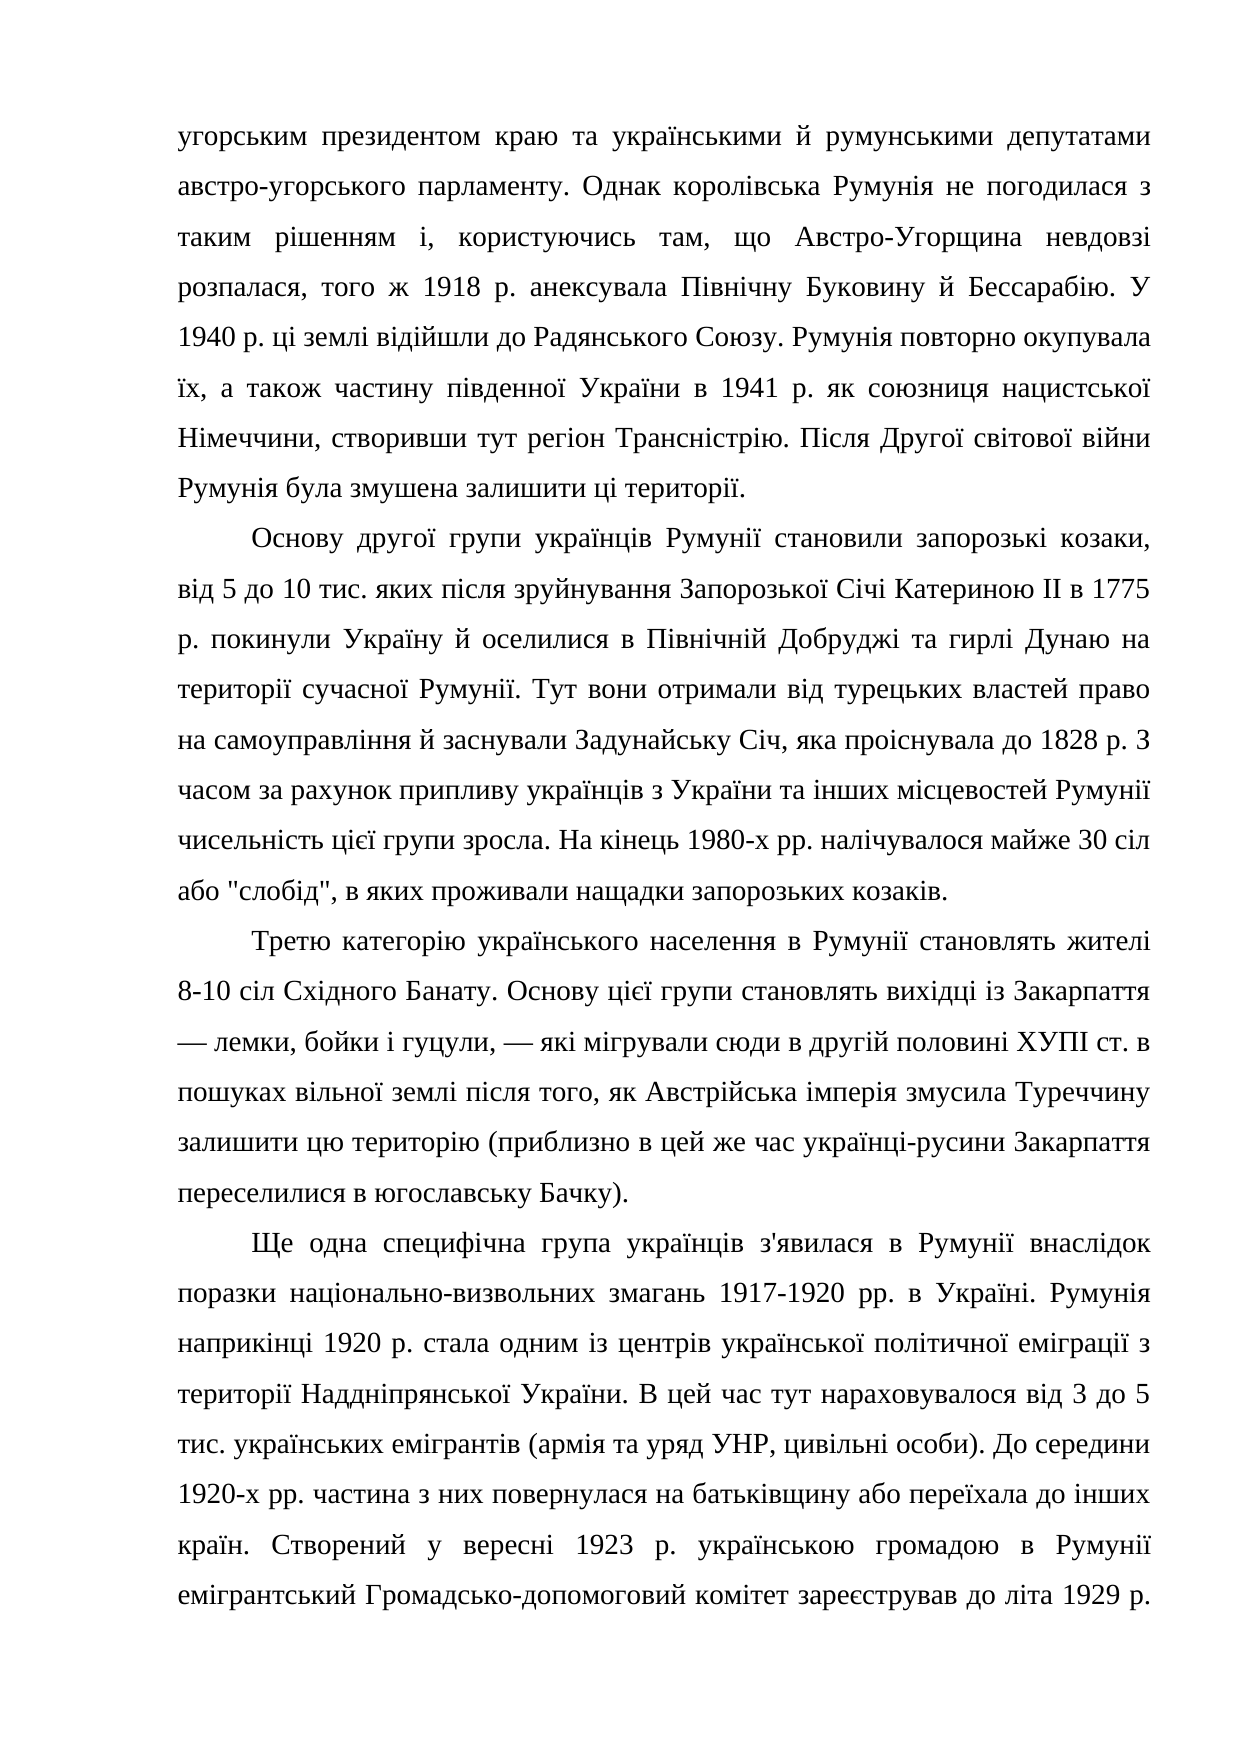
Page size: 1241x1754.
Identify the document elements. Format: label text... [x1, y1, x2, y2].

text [177, 1225, 1152, 1611]
text Основу другої групи українців Румунії становили запорозькі козаки, від 5 до 10 тис. яких після зруйнування Запорозької Січі Катериною II в 1775 р. покинули Україну й оселилися в Північній Добруджі та гирлі Дунаю на території сучасної Румунії. Тут вони отримали від турецьких властей право на самоуправління й заснували Задунайську Січ, яка проіснувала до 1828 р. З часом за рахунок припливу українців з України та інших місцевостей Румунії чисельність цієї групи зросла. На кінець 1980-х рр. налічувалося майже 30 сіл або "слобід", в яких проживали нащадки запорозьких козаків. [177, 521, 1152, 906]
text Третю категорію українського населення в Румунії становлять жителі 8-10 сіл Східного Банату. Основу цієї групи становлять вихідці із Закарпаття — лемки, бойки і гуцули, — які мігрували сюди в другій половині ХУПІ ст. в пошуках вільної землі після того, як Австрійська імперія змусила Туреччину залишити цю територію (приблизно в цей же час українці-русини Закарпаття переселилися в югославську Бачку). [177, 923, 1152, 1208]
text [177, 118, 1152, 504]
